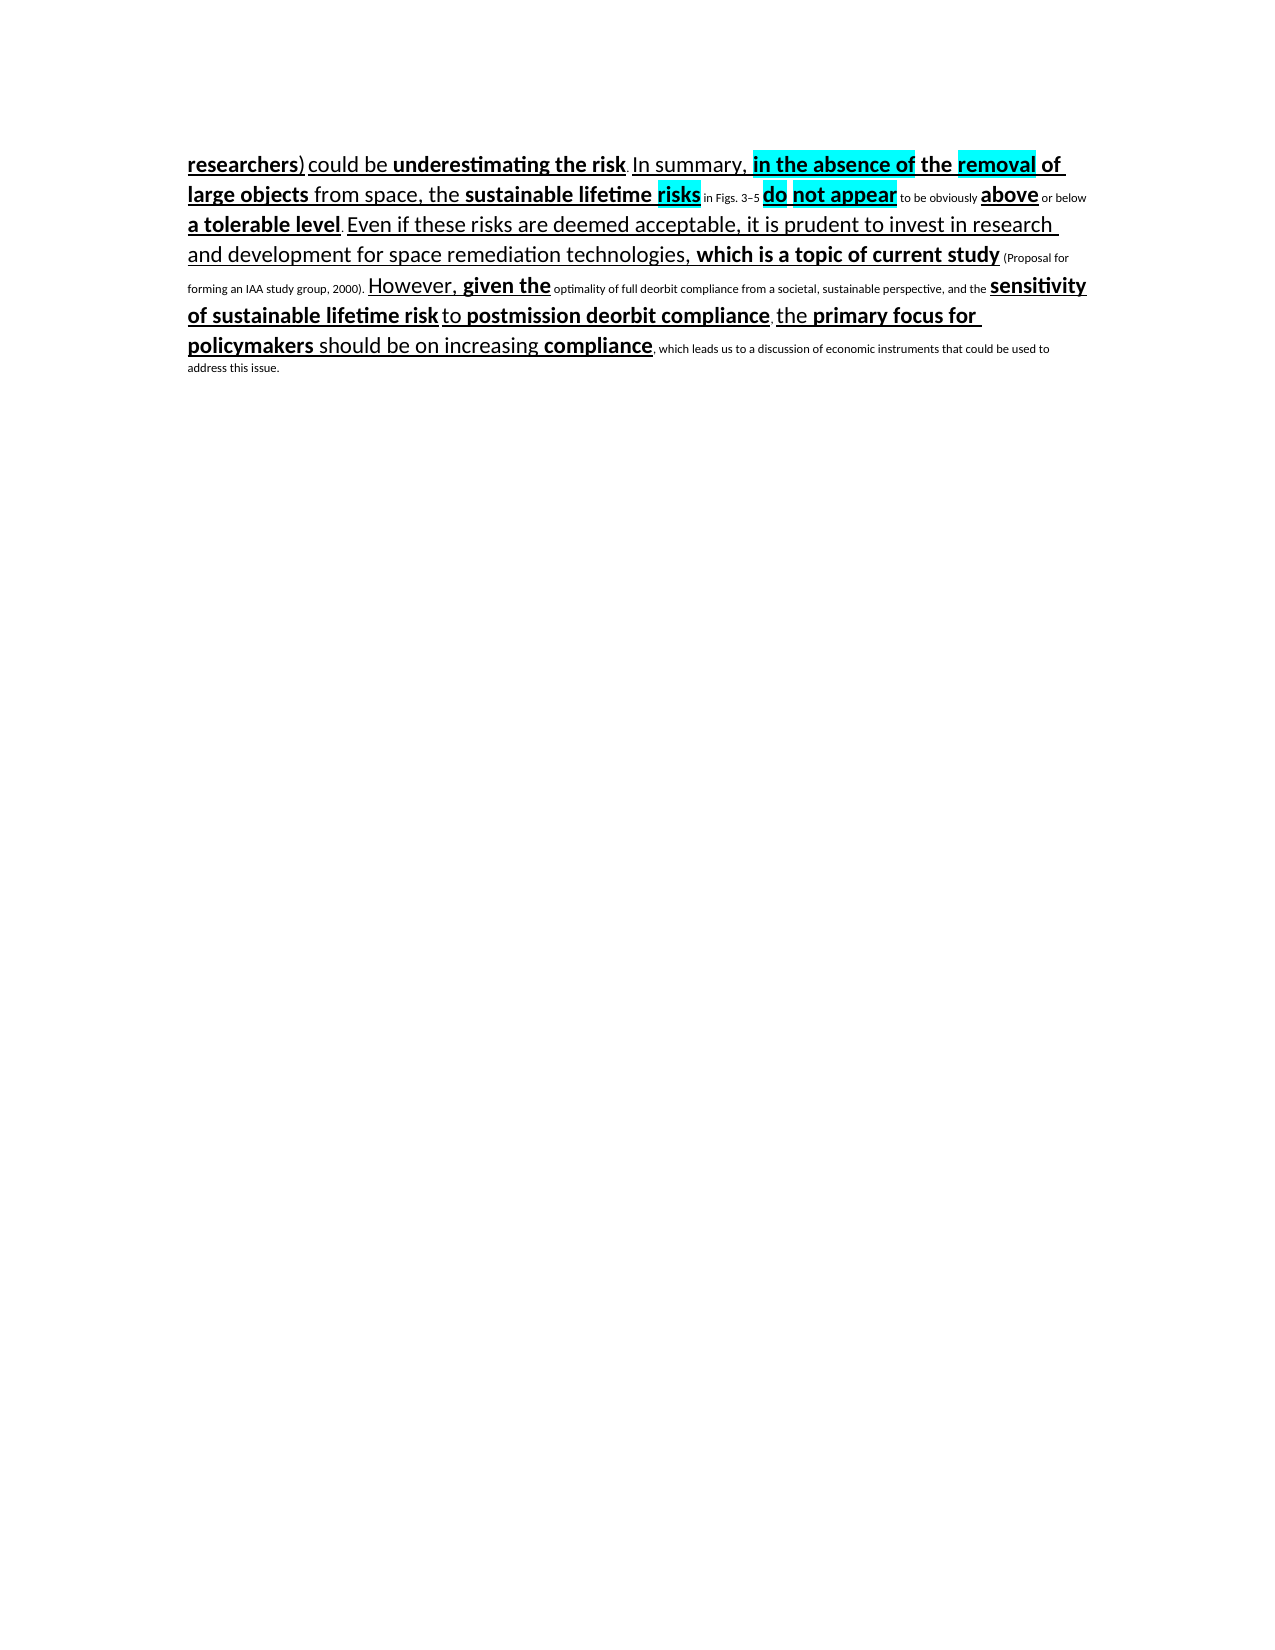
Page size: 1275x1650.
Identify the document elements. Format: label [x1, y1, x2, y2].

text [187, 150, 1087, 376]
